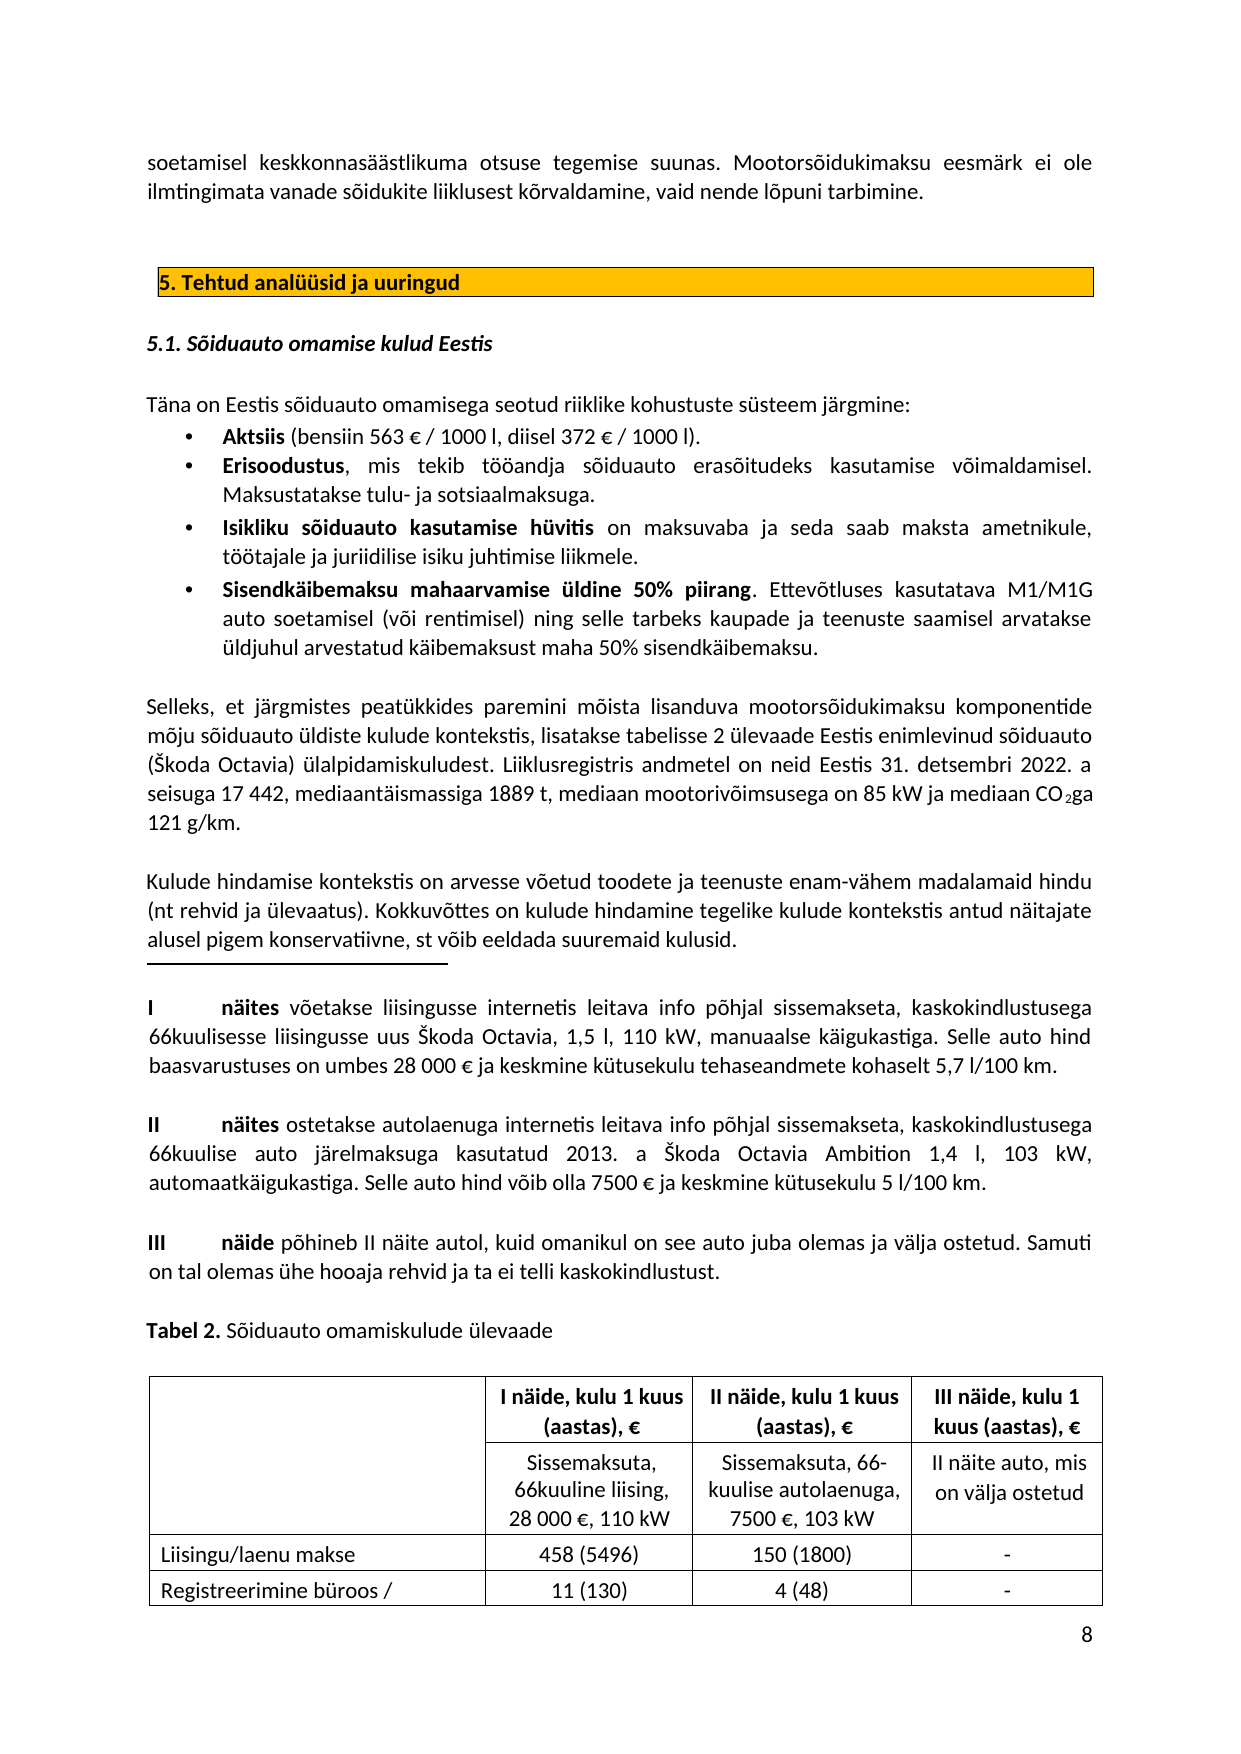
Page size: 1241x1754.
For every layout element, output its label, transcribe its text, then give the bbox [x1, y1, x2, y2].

text Selleks, et järgmistes peatükkides paremini mõista lisanduva mootorsõidukimaksu komponentide mõju sõiduauto üldiste kulude kontekstis, lisatakse tabelisse 2 ülevaade Eestis enimlevinud sõiduauto (Škoda Octavia) ülalpidamiskuludest. Liiklusregistris andmetel on neid Eestis 31. detsembri 2022. a seisuga 17 442, mediaantäismassiga 1889 t, mediaan mootorivõimsusega on 85 kW ja mediaan CO2ga 121 g/km. [146, 692, 1093, 836]
table_header III näide, kulu 1 kuus (aastas), € [912, 1377, 1102, 1442]
table_cell 4 (48) [693, 1571, 911, 1605]
subtitle 5. Tehtud analüüsid ja uuringud [159, 268, 1093, 296]
table_cell 11 (130) [486, 1571, 692, 1605]
table_cell Sissemaksuta, 66- kuulise autolaenuga, 7500 €, 103 kW [693, 1443, 911, 1534]
table_cell 458 (5496) [486, 1535, 692, 1570]
table_header [150, 1377, 485, 1534]
table_header I näide, kulu 1 kuus (aastas), € [486, 1377, 692, 1442]
list näites ostetakse autolaenuga internetis leitava info põhjal sissemakseta, kaskokindlustusega 66kuulise auto järelmaksuga kasutatud 2013. a Škoda Octavia Ambition 1,4 l, 103 kW, automaatkäigukastiga. Selle auto hind võib olla 7500 € ja keskmine kütusekulu 5 l/100 km. [147, 1111, 1093, 1196]
list Isikliku sõiduauto kasutamise hüvitis on maksuvaba ja seda saab maksta ametnikule, töötajale ja juriidilise isiku juhtimise liikmele. [185, 513, 1093, 570]
text Tabel 2. Sõiduauto omamiskulude ülevaade [146, 1316, 1093, 1344]
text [146, 148, 1093, 205]
list näide põhineb II näite autol, kuid omanikul on see auto juba olemas ja välja ostetud. Samuti on tal olemas ühe hooaja rehvid ja ta ei telli kaskokindlustust. [147, 1228, 1093, 1285]
list Sisendkäibemaksu mahaarvamise üldine 50% piirang. Ettevõtluses kasutatava M1/M1G auto soetamisel (või rentimisel) ning selle tarbeks kaupade ja teenuste saamisel arvatakse üldjuhul arvestatud käibemaksust maha 50% sisendkäibemaksu. [185, 575, 1093, 661]
list Erisoodustus, mis tekib tööandja sõiduauto erasõitudeks kasutamise võimaldamisel. Maksustatakse tulu- ja sotsiaalmaksuga. [185, 452, 1093, 508]
table_cell Sissemaksuta, 66kuuline liising, 28 000 €, 110 kW [486, 1443, 692, 1534]
table_cell 150 (1800) [693, 1535, 911, 1570]
table_header II näide, kulu 1 kuus (aastas), € [693, 1377, 911, 1442]
list Aktsiis (bensiin 563 € / 1000 l, diisel 372 € / 1000 l). [185, 422, 1093, 450]
table_cell - [912, 1535, 1102, 1570]
table_cell - [912, 1571, 1102, 1605]
subtitle 5.1. Sõiduauto omamise kulud Eestis [146, 329, 1093, 357]
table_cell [150, 1571, 485, 1605]
table_cell II näite auto, mis on välja ostetud [912, 1443, 1102, 1534]
list näites võetakse liisingusse internetis leitava info põhjal sissemakseta, kaskokindlustusega 66kuulisesse liisingusse uus Škoda Octavia, 1,5 l, 110 kW, manuaalse käigukastiga. Selle auto hind baasvarustuses on umbes 28 000 € ja keskmine kütusekulu tehaseandmete kohaselt 5,7 l/100 km. [147, 993, 1093, 1079]
table_cell Liisingu/laenu makse [150, 1535, 485, 1570]
text Täna on Eestis sõiduauto omamisega seotud riiklike kohustuste süsteem järgmine: [146, 390, 1093, 418]
text Kulude hindamise kontekstis on arvesse võetud toodete ja teenuste enam-vähem madalamaid hindu (nt rehvid ja ülevaatus). Kokkuvõttes on kulude hindamine tegelike kulude kontekstis antud näitajate alusel pigem konservatiivne, st võib eeldada suuremaid kulusid. [146, 867, 1093, 953]
